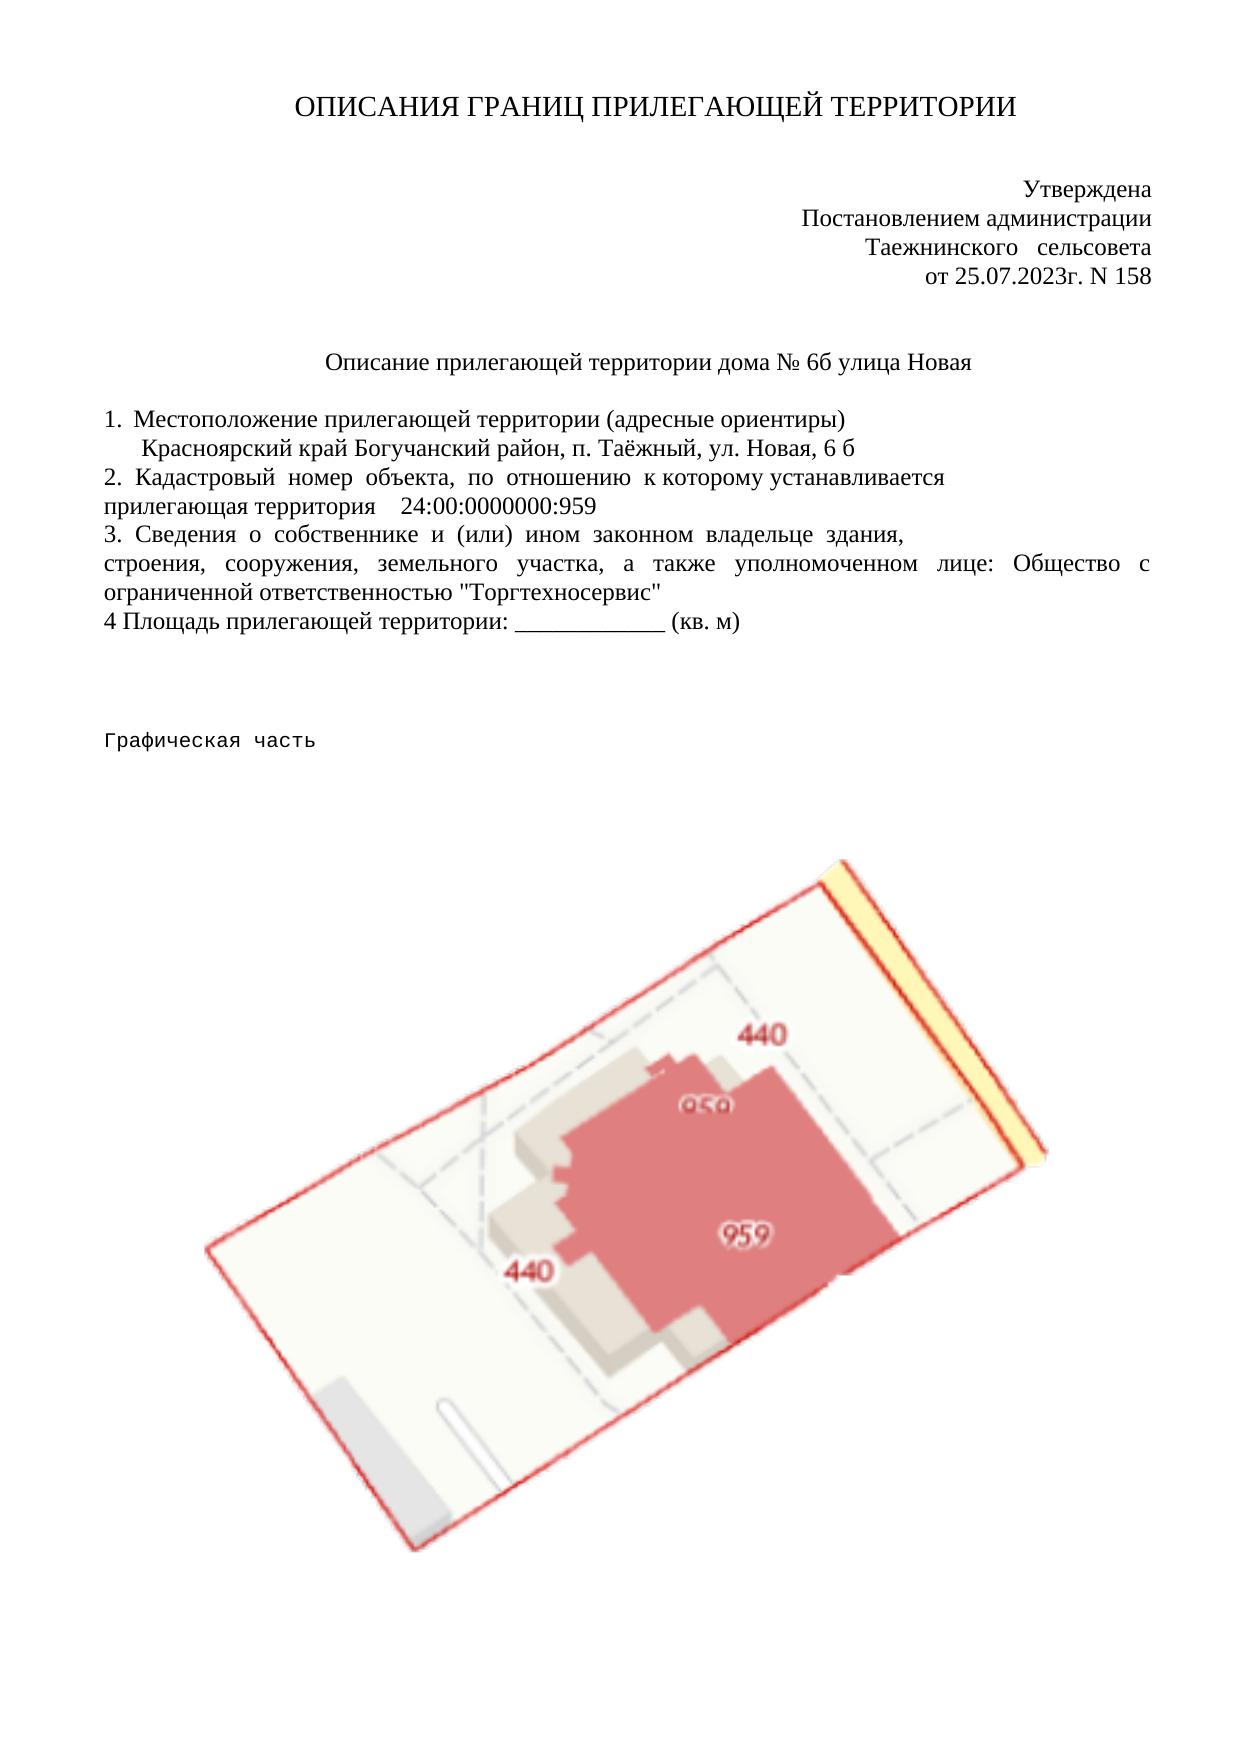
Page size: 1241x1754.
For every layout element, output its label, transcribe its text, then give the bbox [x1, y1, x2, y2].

text 2. Кадастровый номер объекта, по отношению к которому устанавливается [103, 462, 1152, 491]
text от 25.07.2023г. N 158 [354, 261, 1152, 289]
text Таежнинского сельсовета [354, 232, 1152, 261]
list Местоположение прилегающей территории (адресные ориентиры) [103, 404, 1152, 433]
picture [203, 858, 1052, 1555]
text прилегающая территория 24:00:0000000:959 [103, 491, 1152, 519]
text строения, сооружения, земельного участка, а также уполномоченном лице: Общество с ограниченной ответственностью "Торгтехносервис" [103, 548, 1152, 606]
text Описание прилегающей территории дома № 6б улица Новая [103, 347, 1152, 376]
text 3. Сведения о собственнике и (или) ином законном владельце здания, [103, 519, 1152, 548]
text 4 Площадь прилегающей территории: ____________ (кв. м) [103, 606, 1152, 634]
text ОПИСАНИЯ ГРАНИЦ ПРИЛЕГАЮЩЕЙ ТЕРРИТОРИИ [103, 89, 1152, 122]
text Графическая часть [103, 730, 1152, 754]
text Постановлением администрации [354, 203, 1152, 232]
text Утверждена [354, 174, 1152, 203]
text Красноярский край Богучанский район, п. Таёжный, ул. Новая, 6 б [141, 433, 1152, 462]
